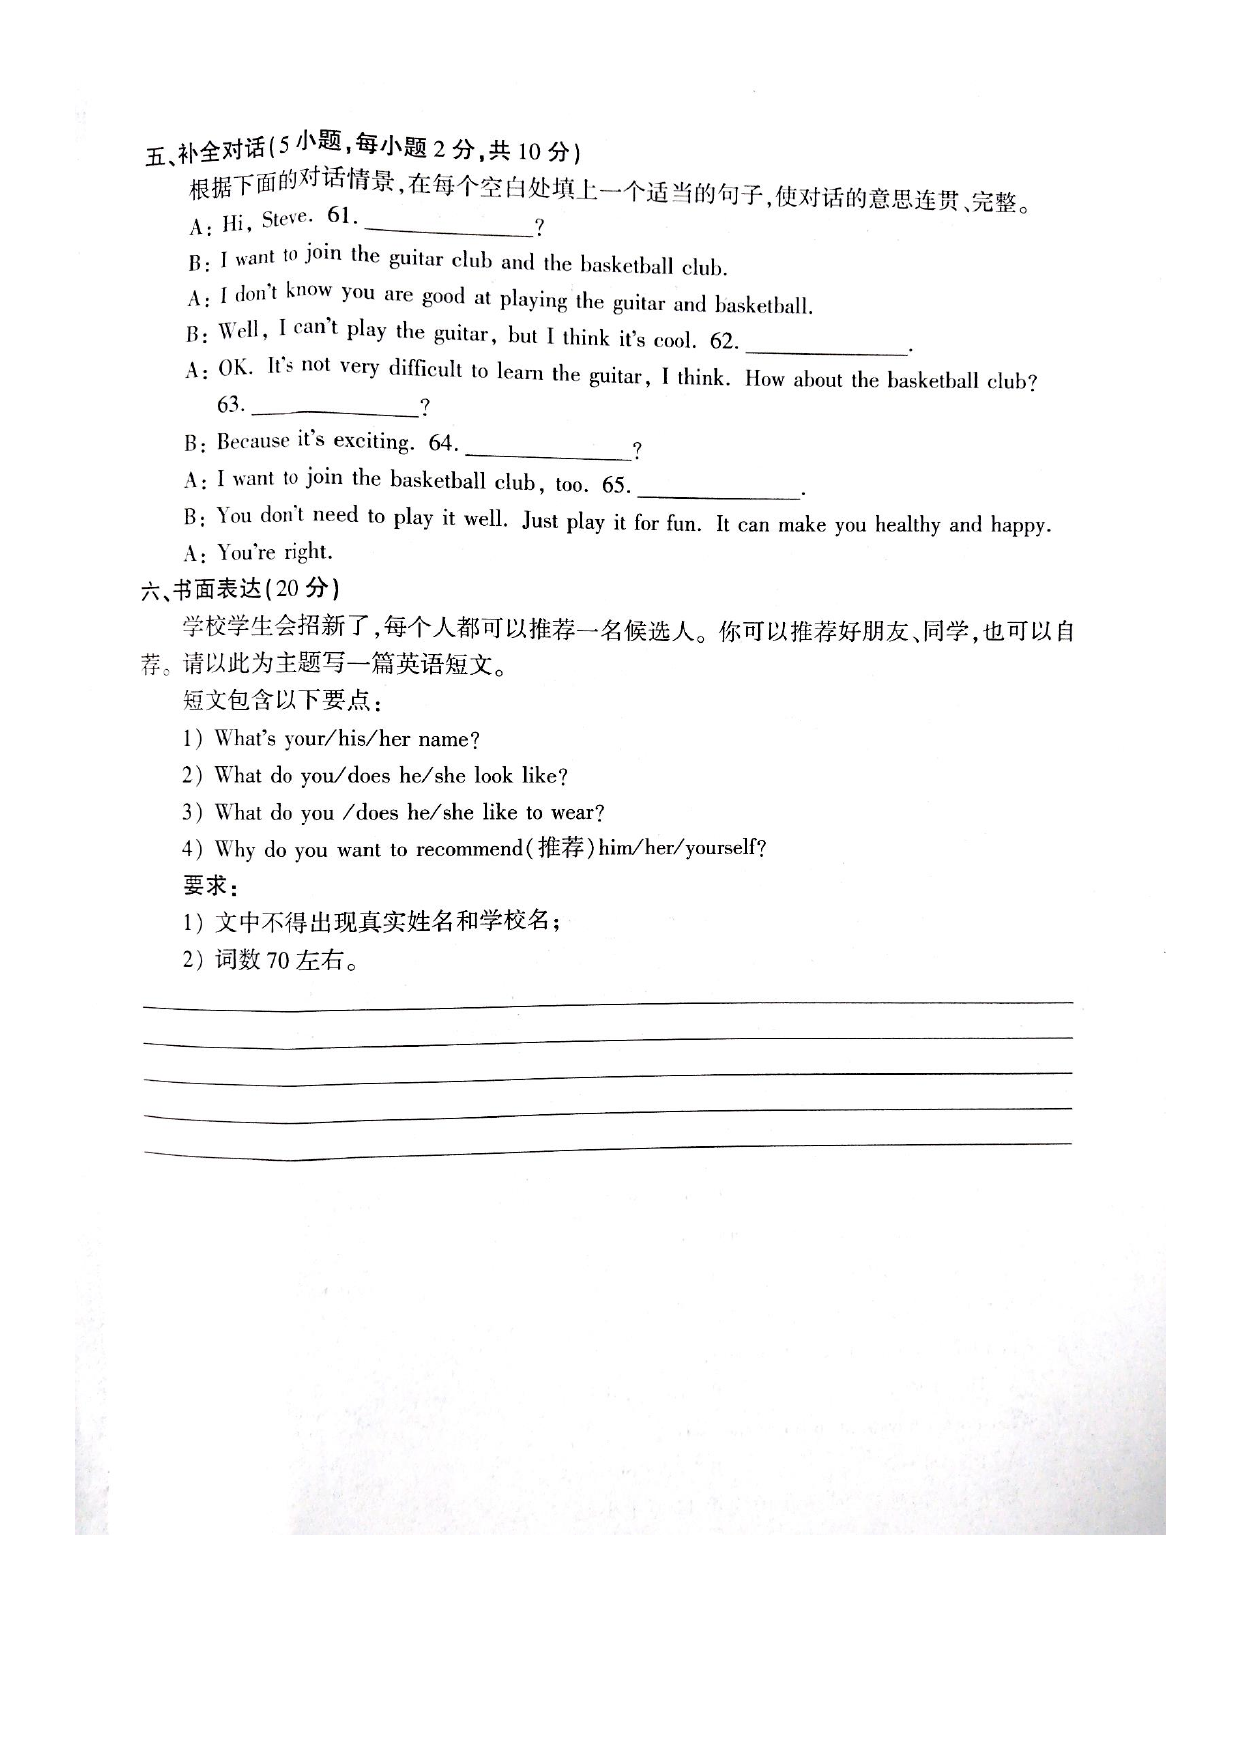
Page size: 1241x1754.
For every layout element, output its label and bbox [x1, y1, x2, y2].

picture [75, 80, 1166, 1535]
